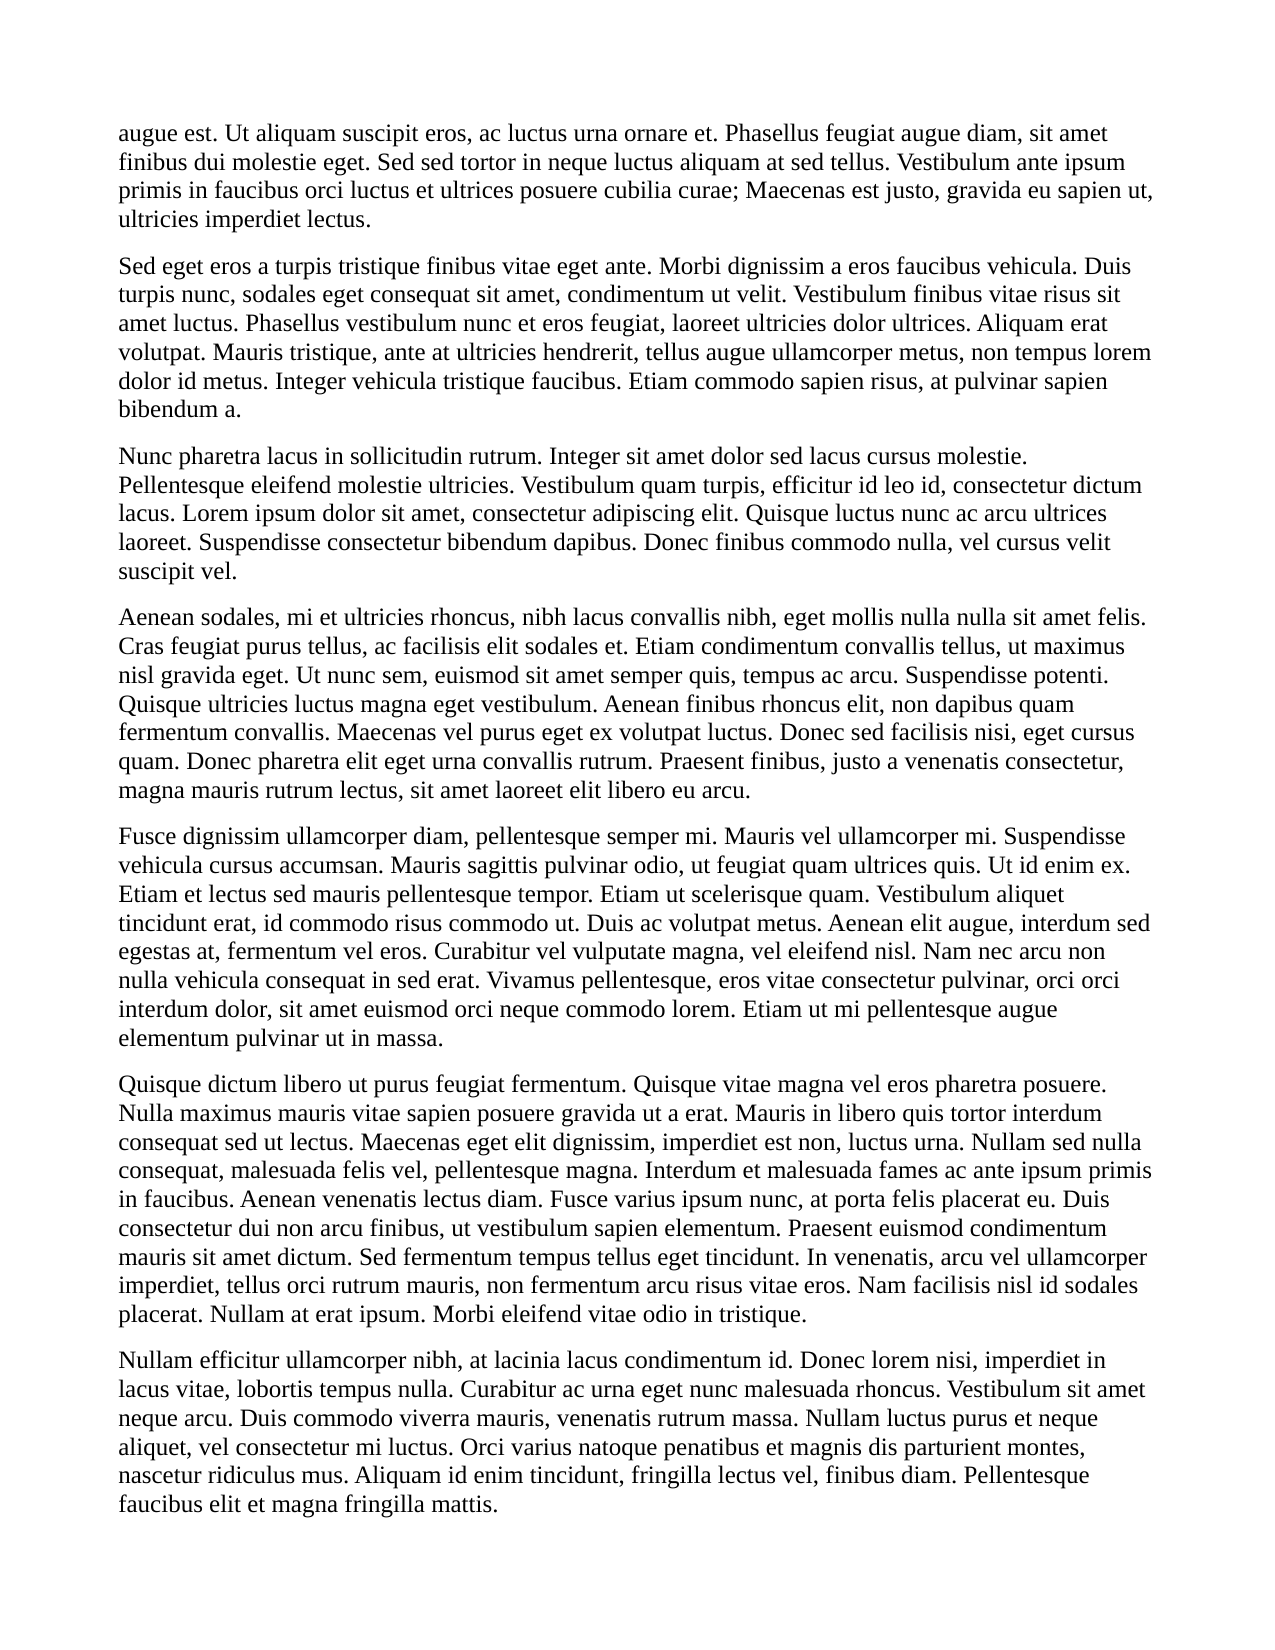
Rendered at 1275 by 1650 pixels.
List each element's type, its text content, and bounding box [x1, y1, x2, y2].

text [118, 118, 1157, 233]
text Quisque dictum libero ut purus feugiat fermentum. Quisque vitae magna vel eros pharetra posuere. Nulla maximus mauris vitae sapien posuere gravida ut a erat. Mauris in libero quis tortor interdum consequat sed ut lectus. Maecenas eget elit dignissim, imperdiet est non, luctus urna. Nullam sed nulla consequat, malesuada felis vel, pellentesque magna. Interdum et malesuada fames ac ante ipsum primis in faucibus. Aenean venenatis lectus diam. Fusce varius ipsum nunc, at porta felis placerat eu. Duis consectetur dui non arcu finibus, ut vestibulum sapien elementum. Praesent euismod condimentum mauris sit amet dictum. Sed fermentum tempus tellus eget tincidunt. In venenatis, arcu vel ullamcorper imperdiet, tellus orci rutrum mauris, non fermentum arcu risus vitae eros. Nam facilisis nisl id sodales placerat. Nullam at erat ipsum. Morbi eleifend vitae odio in tristique. [118, 1069, 1157, 1328]
text Aenean sodales, mi et ultricies rhoncus, nibh lacus convallis nibh, eget mollis nulla nulla sit amet felis. Cras feugiat purus tellus, ac facilisis elit sodales et. Etiam condimentum convallis tellus, ut maximus nisl gravida eget. Ut nunc sem, euismod sit amet semper quis, tempus ac arcu. Suspendisse potenti. Quisque ultricies luctus magna eget vestibulum. Aenean finibus rhoncus elit, non dapibus quam fermentum convallis. Maecenas vel purus eget ex volutpat luctus. Donec sed facilisis nisi, eget cursus quam. Donec pharetra elit eget urna convallis rutrum. Praesent finibus, justo a venenatis consectetur, magna mauris rutrum lectus, sit amet laoreet elit libero eu arcu. [118, 602, 1157, 804]
text Nunc pharetra lacus in sollicitudin rutrum. Integer sit amet dolor sed lacus cursus molestie. Pellentesque eleifend molestie ultricies. Vestibulum quam turpis, efficitur id leo id, consectetur dictum lacus. Lorem ipsum dolor sit amet, consectetur adipiscing elit. Quisque luctus nunc ac arcu ultrices laoreet. Suspendisse consectetur bibendum dapibus. Donec finibus commodo nulla, vel cursus velit suscipit vel. [118, 441, 1157, 585]
text Sed eget eros a turpis tristique finibus vitae eget ante. Morbi dignissim a eros faucibus vehicula. Duis turpis nunc, sodales eget consequat sit amet, condimentum ut velit. Vestibulum finibus vitae risus sit amet luctus. Phasellus vestibulum nunc et eros feugiat, laoreet ultricies dolor ultrices. Aliquam erat volutpat. Mauris tristique, ante at ultricies hendrerit, tellus augue ullamcorper metus, non tempus lorem dolor id metus. Integer vehicula tristique faucibus. Etiam commodo sapien risus, at pulvinar sapien bibendum a. [118, 251, 1157, 423]
text Nullam efficitur ullamcorper nibh, at lacinia lacus condimentum id. Donec lorem nisi, imperdiet in lacus vitae, lobortis tempus nulla. Curabitur ac urna eget nunc malesuada rhoncus. Vestibulum sit amet neque arcu. Duis commodo viverra mauris, venenatis rutrum massa. Nullam luctus purus et neque aliquet, vel consectetur mi luctus. Orci varius natoque penatibus et magnis dis parturient montes, nascetur ridiculus mus. Aliquam id enim tincidunt, fringilla lectus vel, finibus diam. Pellentesque faucibus elit et magna fringilla mattis. [118, 1346, 1157, 1518]
text Fusce dignissim ullamcorper diam, pellentesque semper mi. Mauris vel ullamcorper mi. Suspendisse vehicula cursus accumsan. Mauris sagittis pulvinar odio, ut feugiat quam ultrices quis. Ut id enim ex. Etiam et lectus sed mauris pellentesque tempor. Etiam ut scelerisque quam. Vestibulum aliquet tincidunt erat, id commodo risus commodo ut. Duis ac volutpat metus. Aenean elit augue, interdum sed egestas at, fermentum vel eros. Curabitur vel vulputate magna, vel eleifend nisl. Nam nec arcu non nulla vehicula consequat in sed erat. Vivamus pellentesque, eros vitae consectetur pulvinar, orci orci interdum dolor, sit amet euismod orci neque commodo lorem. Etiam ut mi pellentesque augue elementum pulvinar ut in massa. [118, 821, 1157, 1051]
